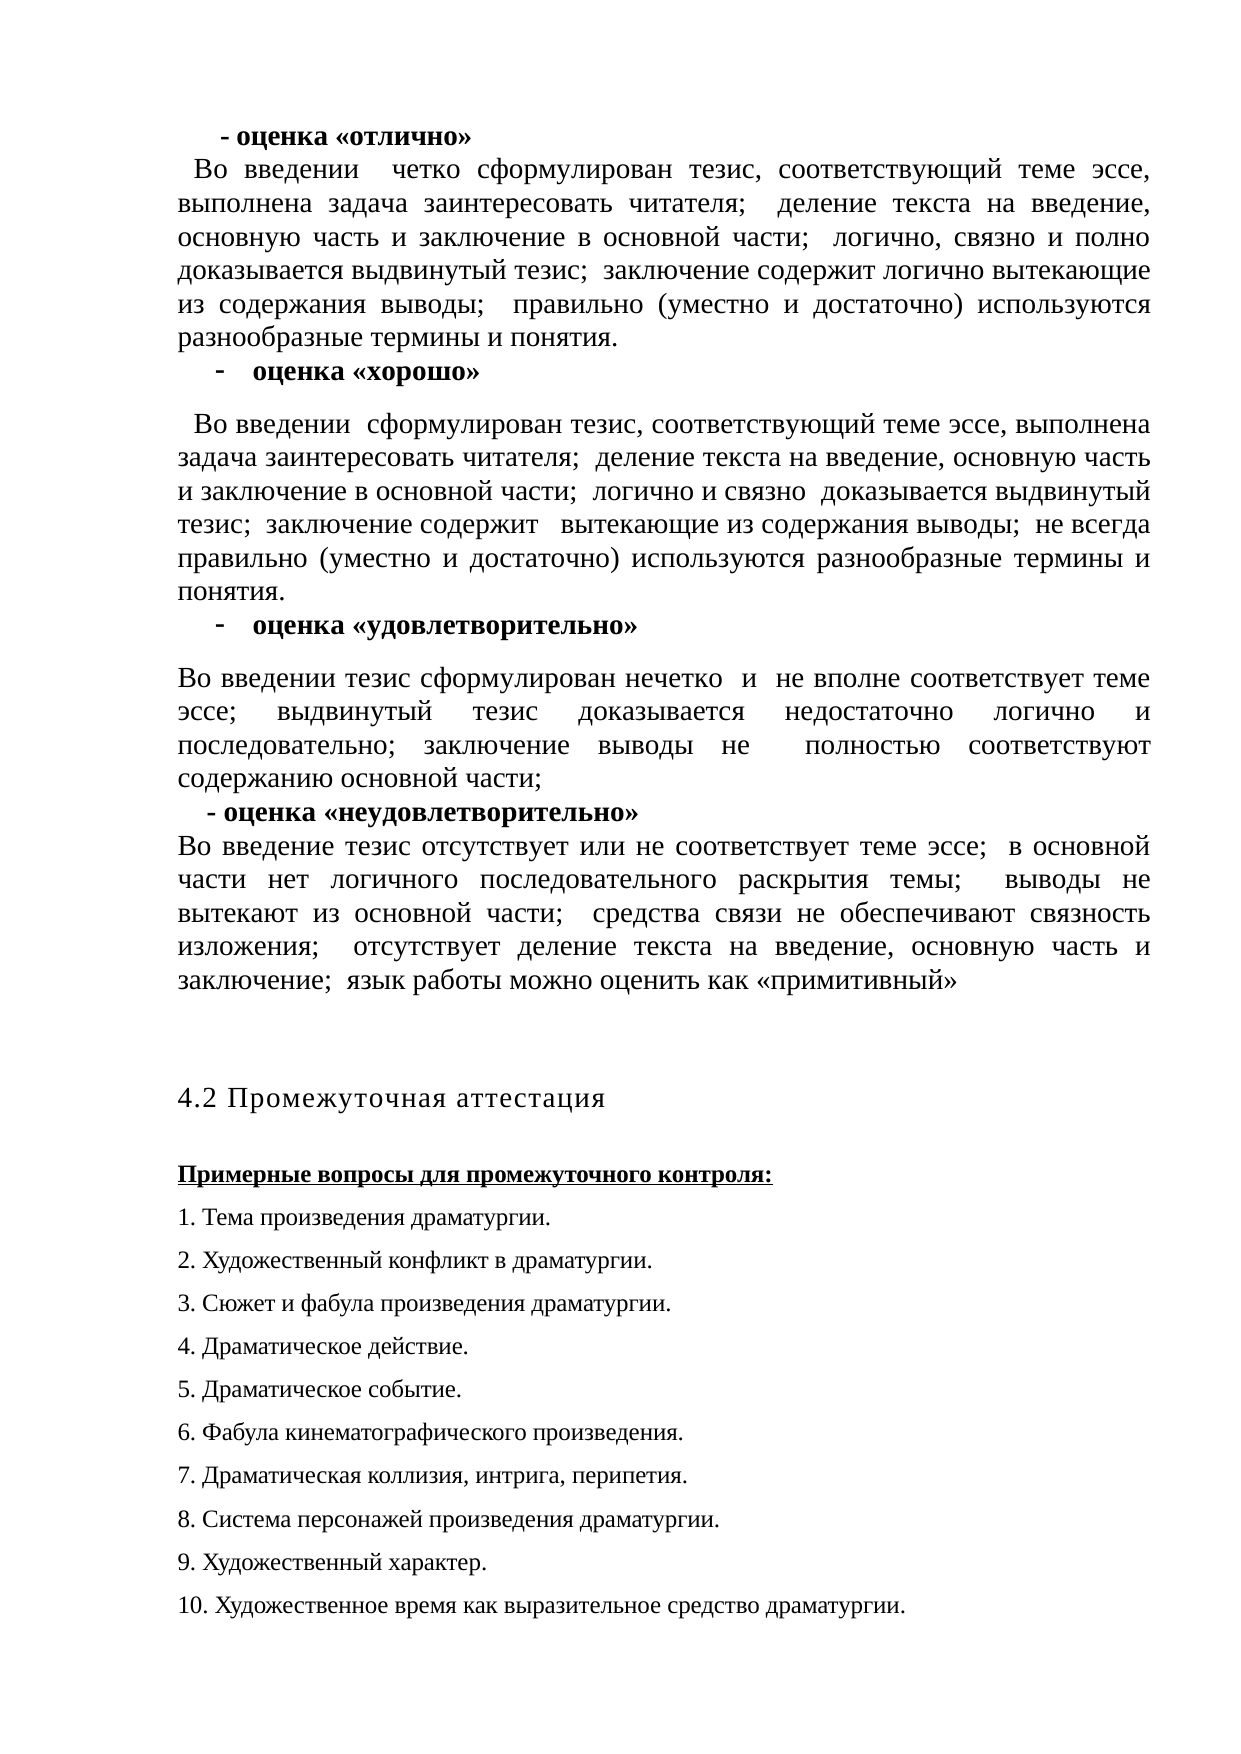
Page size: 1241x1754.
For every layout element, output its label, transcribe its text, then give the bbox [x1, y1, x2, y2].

text Во введении тезис сформулирован нечетко и не вполне соответствует теме эссе; выдвинутый тезис доказывается недостаточно логично и последовательно; заключение выводы не полностью соответствуют содержанию основной части; [177, 660, 1152, 794]
text Во введение тезис отсутствует или не соответствует теме эссе; в основной части нет логичного последовательного раскрытия темы; выводы не вытекают из основной части; средства связи не обеспечивают связность изложения; отсутствует деление текста на введение, основную часть и заключение; язык работы можно оценить как «примитивный» [177, 828, 1152, 995]
text 5. Драматическое событие. [177, 1374, 1152, 1403]
subtitle 4.2 Промежуточная аттестация [177, 1080, 1152, 1113]
text 2. Художественный конфликт в драматургии. [177, 1245, 1152, 1274]
text 3. Сюжет и фабула произведения драматургии. [177, 1288, 1152, 1317]
text 4. Драматическое действие. [177, 1331, 1152, 1360]
text 6. Фабула кинематографического произведения. [177, 1417, 1152, 1446]
text Примерные вопросы для промежуточного контроля: [177, 1159, 1152, 1187]
text 10. Художественное время как выразительное средство драматургии. [177, 1590, 1152, 1619]
list оценка «удовлетворительно» [215, 607, 1152, 641]
text 1. Тема произведения драматургии. [177, 1202, 1152, 1231]
text 8. Система персонажей произведения драматургии. [177, 1504, 1152, 1532]
text - оценка «неудовлетворительно» [177, 794, 1152, 828]
text 7. Драматическая коллизия, интрига, перипетия. [177, 1461, 1152, 1489]
text - оценка «отлично» [177, 118, 1152, 152]
text Во введении четко сформулирован тезис, соответствующий теме эссе, выполнена задача заинтересовать читателя; деление текста на введение, основную часть и заключение в основной части; логично, связно и полно доказывается выдвинутый тезис; заключение содержит логично вытекающие из содержания выводы; правильно (уместно и достаточно) используются разнообразные термины и понятия. [177, 152, 1152, 353]
text 9. Художественный характер. [177, 1547, 1152, 1576]
text Во введении сформулирован тезис, соответствующий теме эссе, выполнена задача заинтересовать читателя; деление текста на введение, основную часть и заключение в основной части; логично и связно доказывается выдвинутый тезис; заключение содержит вытекающие из содержания выводы; не всегда правильно (уместно и достаточно) используются разнообразные термины и понятия. [177, 406, 1152, 607]
list оценка «хорошо» [215, 353, 1152, 387]
